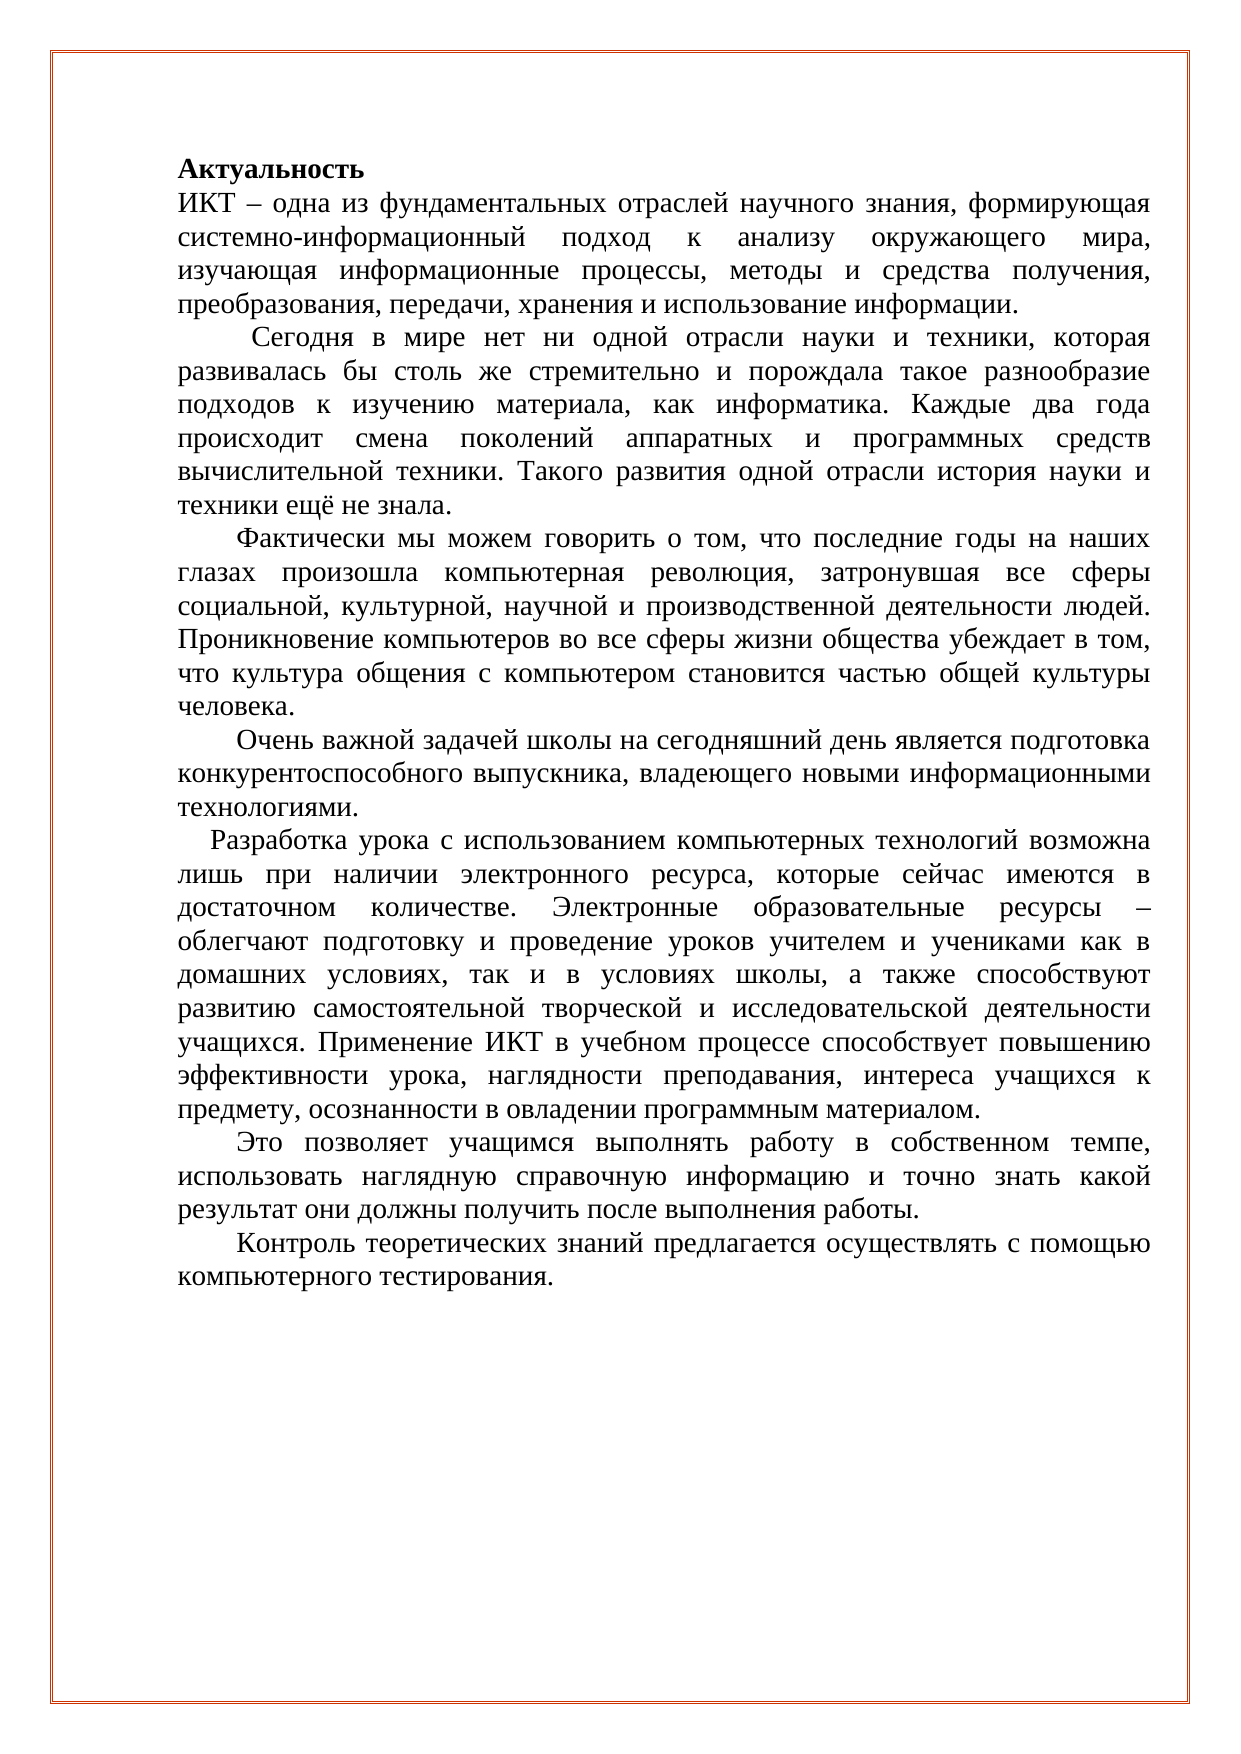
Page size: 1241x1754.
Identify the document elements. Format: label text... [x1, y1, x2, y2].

text ИКТ – одна из фундаментальных отраслей научного знания, формирующая системно-информационный подход к анализу окружающего мира, изучающая информационные процессы, методы и средства получения, преобразования, передачи, хранения и использование информации. [177, 185, 1152, 319]
text Разработка урока с использованием компьютерных технологий возможна лишь при наличии электронного ресурса, которые сейчас имеются в достаточном количестве. Электронные образовательные ресурсы – облегчают подготовку и проведение уроков учителем и учениками как в домашних условиях, так и в условиях школы, а также способствуют развитию самостоятельной творческой и исследовательской деятельности учащихся. Применение ИКТ в учебном процессе способствует повышению эффективности урока, наглядности преподавания, интереса учащихся к предмету, осознанности в овладении программным материалом. [177, 822, 1152, 1124]
text Контроль теоретических знаний предлагается осуществлять с помощью компьютерного тестирования. [177, 1225, 1152, 1292]
text Актуальность [177, 152, 1152, 185]
text Фактически мы можем говорить о том, что последние годы на наших глазах произошла компьютерная революция, затронувшая все сферы социальной, культурной, научной и производственной деятельности людей. Проникновение компьютеров во все сферы жизни общества убеждает в том, что культура общения с компьютером становится частью общей культуры человека. [177, 521, 1152, 722]
text Сегодня в мире нет ни одной отрасли науки и техники, которая развивалась бы столь же стремительно и порождала такое разнообразие подходов к изучению материала, как информатика. Каждые два года происходит смена поколений аппаратных и программных средств вычислительной техники. Такого развития одной отрасли история науки и техники ещё не знала. [177, 319, 1152, 521]
text Очень важной задачей школы на сегодняшний день является подготовка конкурентоспособного выпускника, владеющего новыми информационными технологиями. [177, 722, 1152, 822]
text Это позволяет учащимся выполнять работу в собственном темпе, использовать наглядную справочную информацию и точно знать какой результат они должны получить после выполнения работы. [177, 1124, 1152, 1225]
